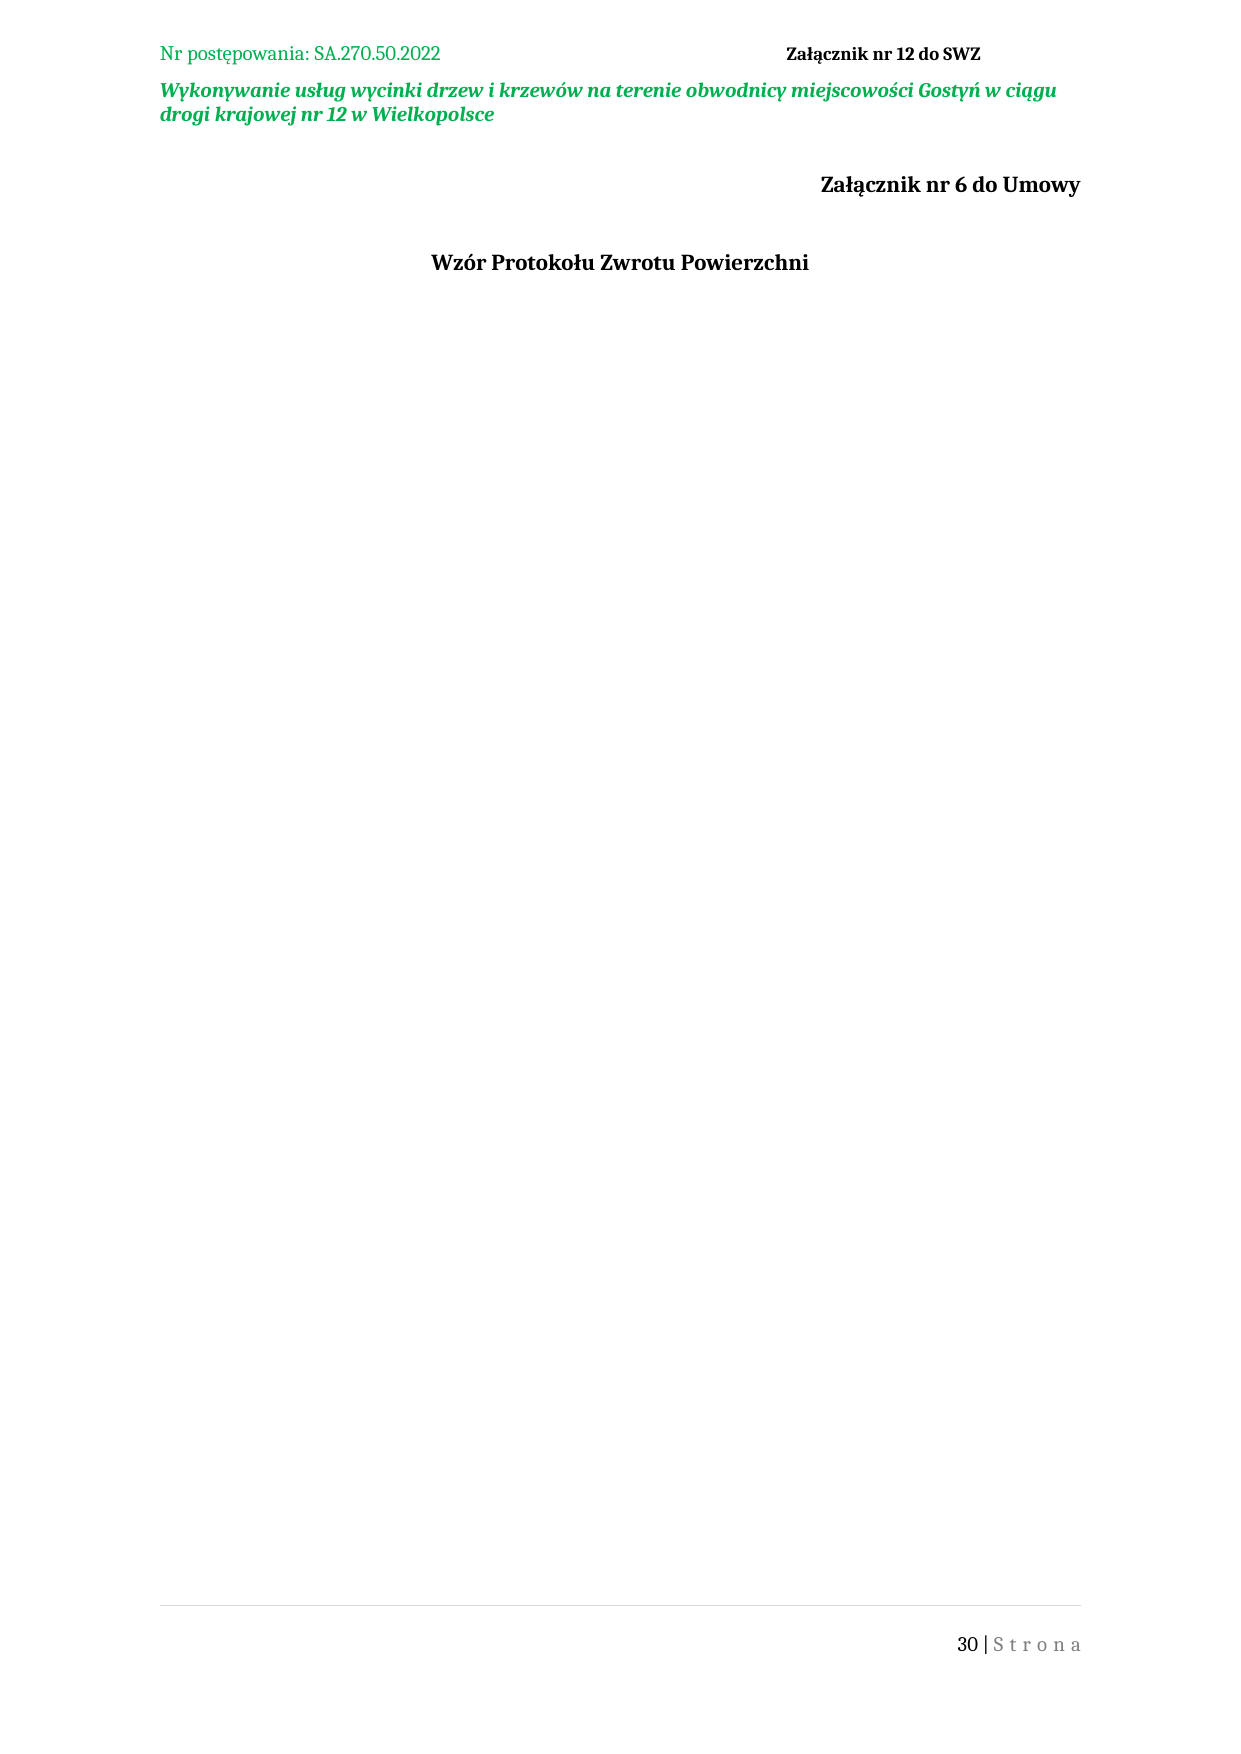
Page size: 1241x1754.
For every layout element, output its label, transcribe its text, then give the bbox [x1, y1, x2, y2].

text Załącznik nr 6 do Umowy [159, 172, 1081, 198]
text Wzór Protokołu Zwrotu Powierzchni [159, 250, 1081, 276]
